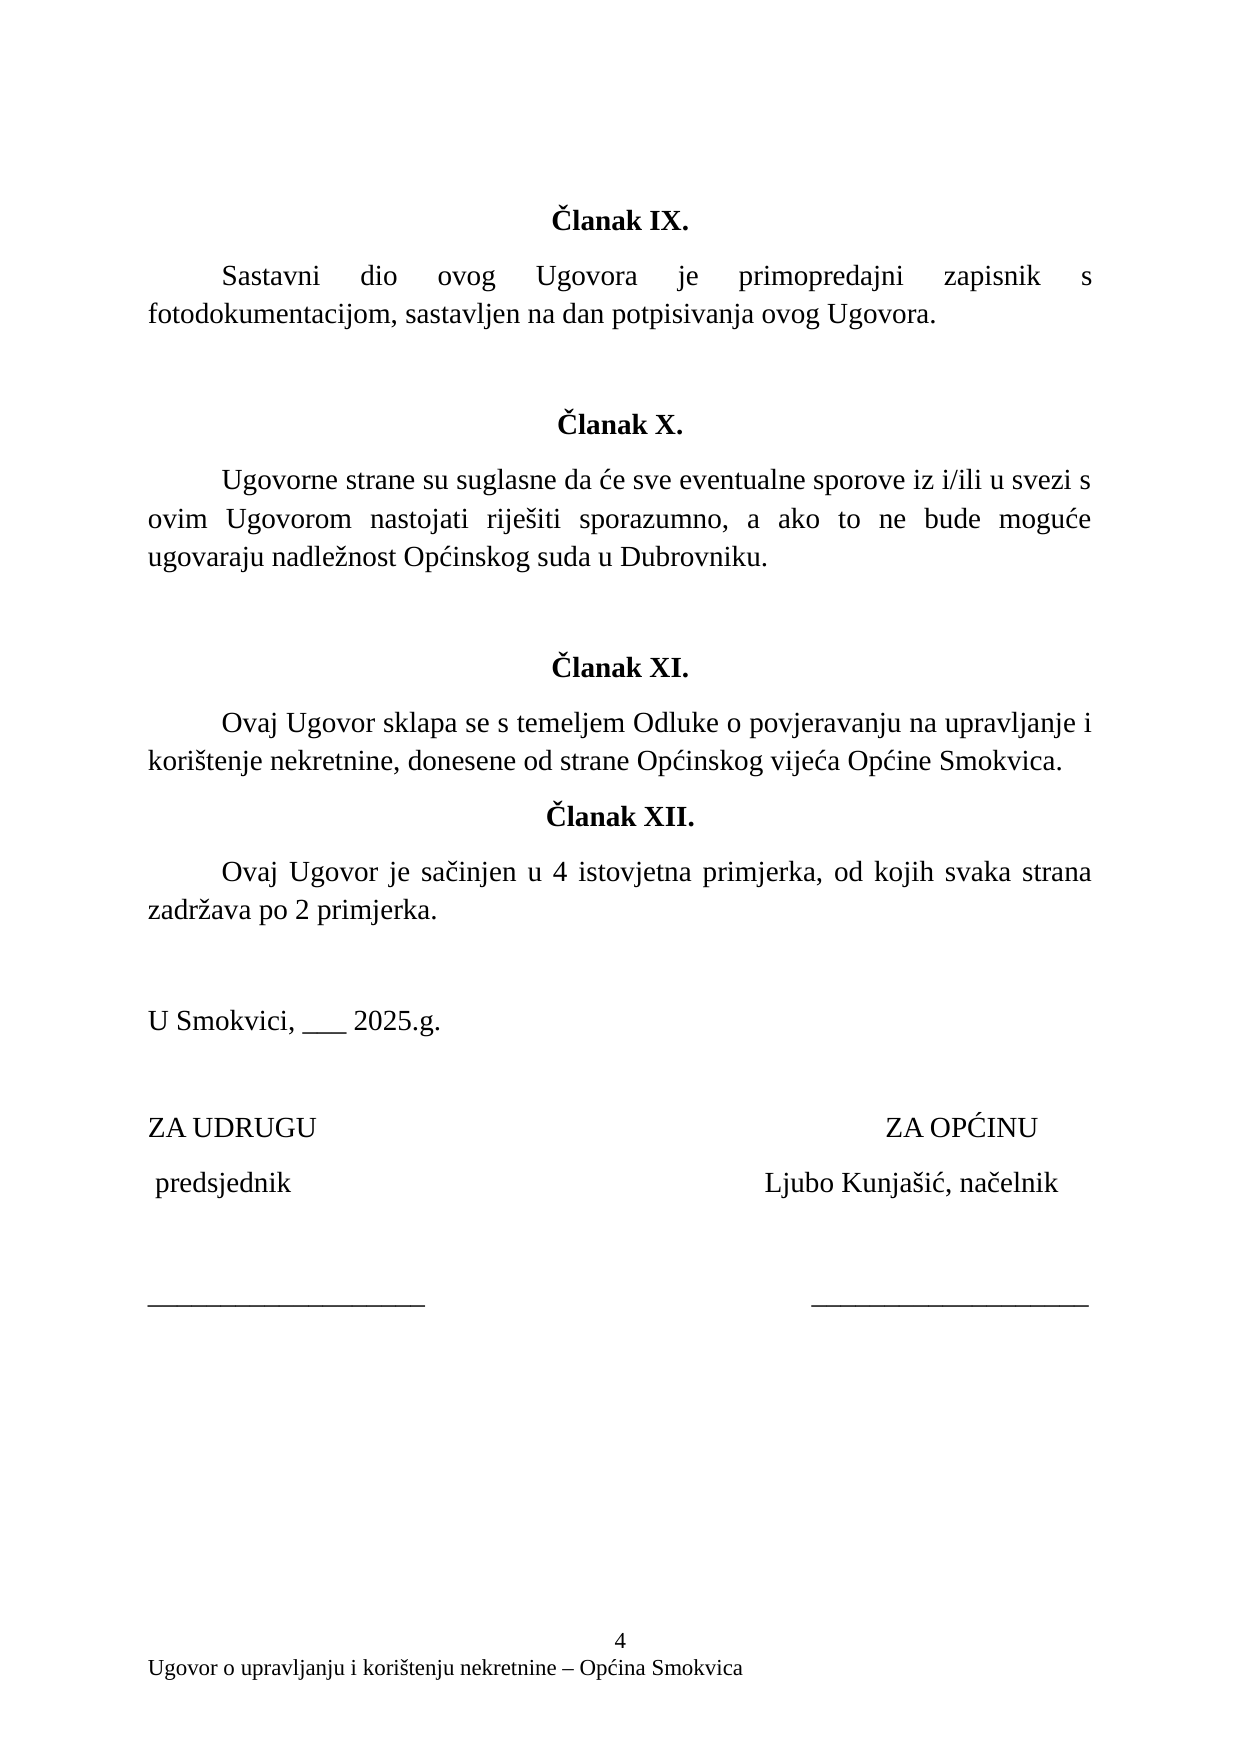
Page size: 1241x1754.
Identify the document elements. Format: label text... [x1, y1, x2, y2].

text Članak XI. [148, 650, 1093, 683]
text Članak X. [148, 407, 1093, 441]
text Ovaj Ugovor sklapa se s temeljem Odluke o povjeravanju na upravljanje i korištenje nekretnine, donesene od strane Općinskog vijeća Općine Smokvica. [148, 705, 1093, 777]
text ___________________ ___________________ [148, 1276, 1093, 1309]
text predsjednik Ljubo Kunjašić, načelnik [148, 1165, 1093, 1199]
text U Smokvici, ___ 2025.g. [148, 1003, 1093, 1036]
text Članak XII. [148, 799, 1093, 832]
text Ovaj Ugovor je sačinjen u 4 istovjetna primjerka, od kojih svaka strana zadržava po 2 primjerka. [148, 854, 1093, 926]
text Članak IX. [148, 203, 1093, 236]
text Ugovorne strane su suglasne da će sve eventualne sporove iz i/ili u svezi s ovim Ugovorom nastojati riješiti sporazumno, a ako to ne bude moguće ugovaraju nadležnost Općinskog suda u Dubrovniku. [148, 462, 1093, 573]
text ZA UDRUGU ZA OPĆINU [148, 1110, 1093, 1144]
text Sastavni dio ovog Ugovora je primopredajni zapisnik s fotodokumentacijom, sastavljen na dan potpisivanja ovog Ugovora. [148, 258, 1093, 330]
